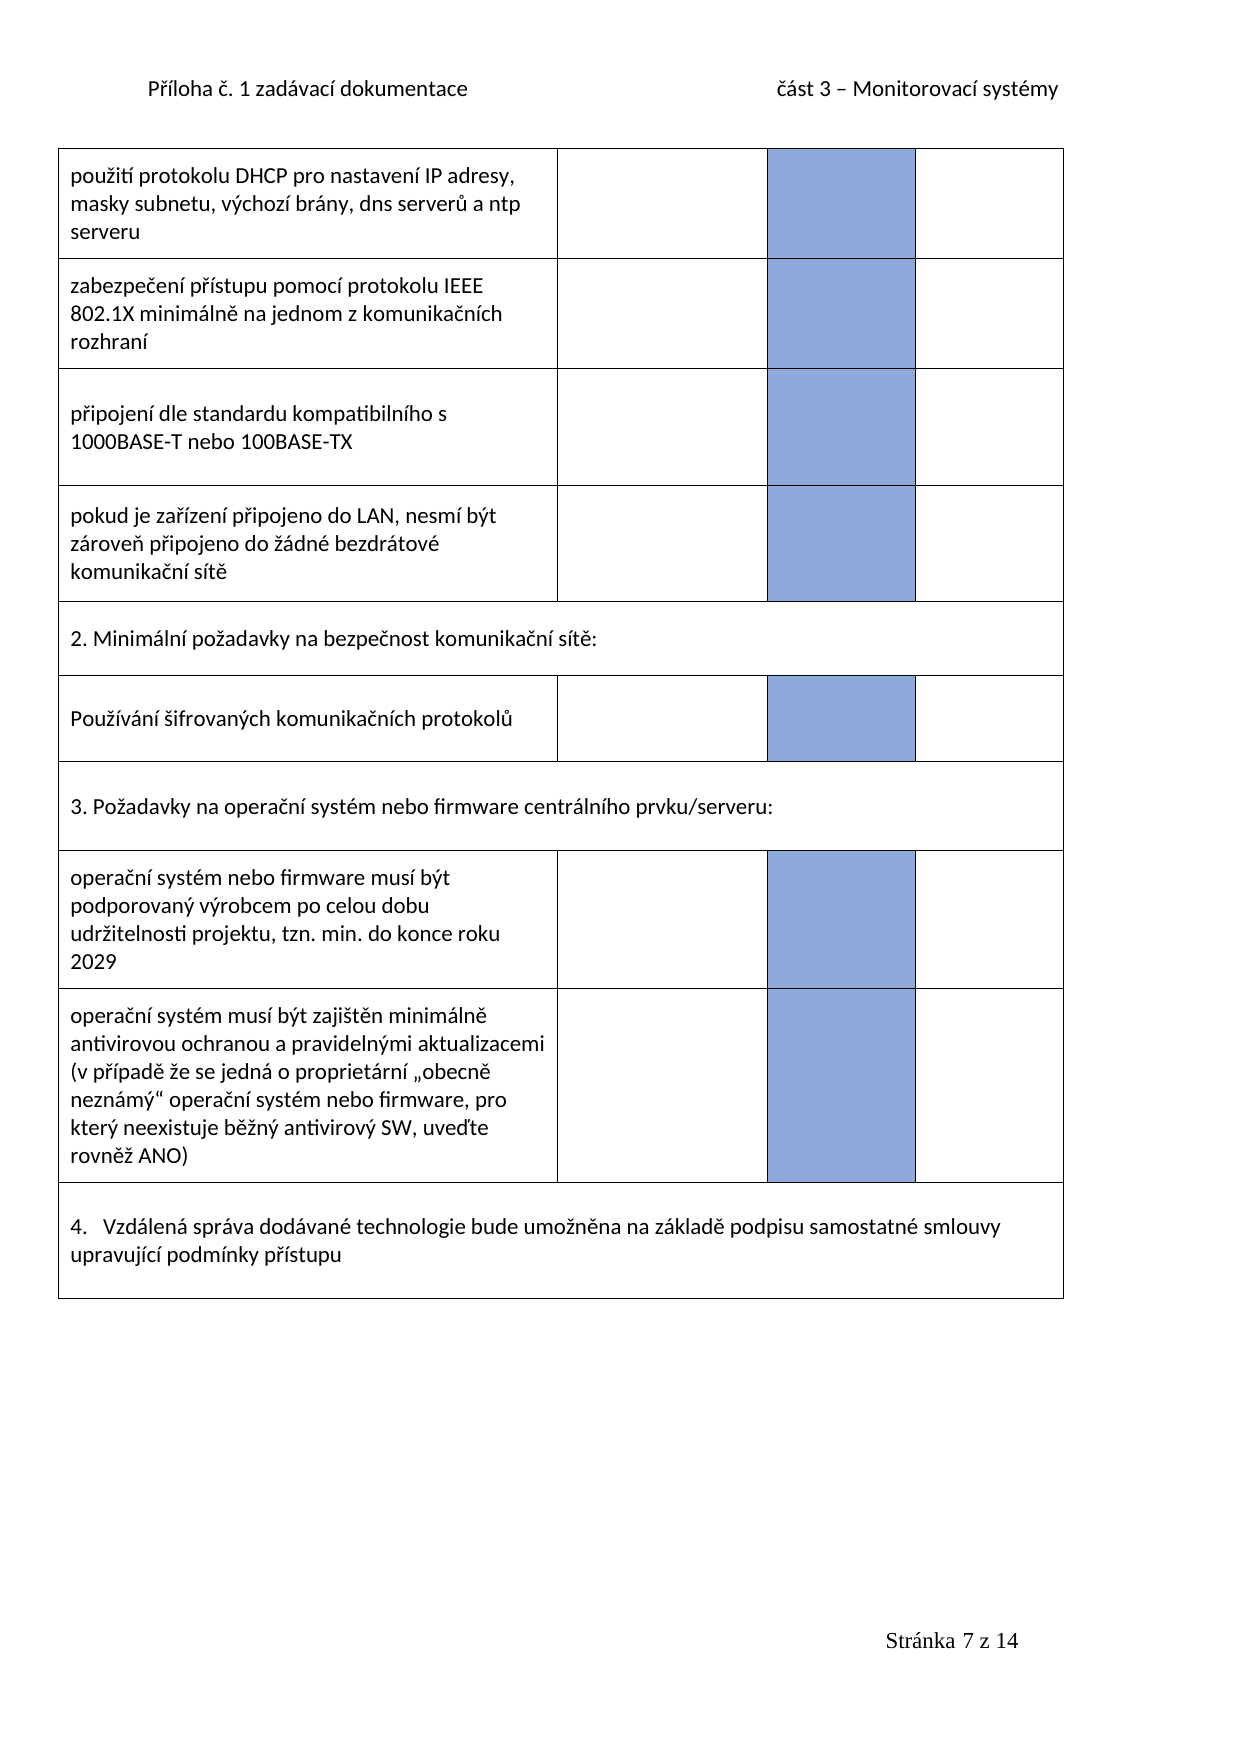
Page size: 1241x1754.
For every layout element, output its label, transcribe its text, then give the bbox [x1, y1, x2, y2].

table_cell připojení dle standardu kompatibilního s 1000BASE-T nebo 100BASE-TX [59, 369, 557, 485]
table_cell [916, 851, 1063, 988]
table_cell 3. Požadavky na operační systém nebo firmware centrálního prvku/serveru: [59, 762, 1063, 849]
table_cell [916, 369, 1063, 485]
table_cell [916, 989, 1063, 1182]
table_cell [558, 486, 767, 601]
table_cell pokud je zařízení připojeno do LAN, nesmí být zároveň připojeno do žádné bezdrátové komunikační sítě [59, 486, 557, 601]
table_cell použití protokolu DHCP pro nastavení IP adresy, masky subnetu, výchozí brány, dns serverů a ntp serveru [59, 149, 557, 258]
table_cell [916, 676, 1063, 761]
table_cell [558, 989, 767, 1182]
table_cell [558, 149, 767, 258]
table_cell 4. Vzdálená správa dodávané technologie bude umožněna na základě podpisu samostatné smlouvy upravující podmínky přístupu [59, 1183, 1063, 1298]
table_cell [768, 486, 915, 601]
table_cell [768, 676, 915, 761]
table_cell [558, 259, 767, 368]
table_cell operační systém nebo firmware musí být podporovaný výrobcem po celou dobu udržitelnosti projektu, tzn. min. do konce roku 2029 [59, 851, 557, 988]
table_cell [768, 259, 915, 368]
table_cell zabezpečení přístupu pomocí protokolu IEEE 802.1X minimálně na jednom z komunikačních rozhraní [59, 259, 557, 368]
table_cell [768, 989, 915, 1182]
table_cell [558, 676, 767, 761]
table_cell [768, 851, 915, 988]
table_cell [768, 149, 915, 258]
table_cell [916, 149, 1063, 258]
table_cell operační systém musí být zajištěn minimálně antivirovou ochranou a pravidelnými aktualizacemi (v případě že se jedná o proprietární „obecně neznámý“ operační systém nebo firmware, pro který neexistuje běžný antivirový SW, uveďte rovněž ANO) [59, 989, 557, 1182]
table_cell 2. Minimální požadavky na bezpečnost komunikační sítě: [59, 602, 1063, 675]
table_cell [558, 851, 767, 988]
table_cell [558, 369, 767, 485]
table_cell [768, 369, 915, 485]
table_cell [916, 259, 1063, 368]
table_cell Používání šifrovaných komunikačních protokolů [59, 676, 557, 761]
table_cell [916, 486, 1063, 601]
